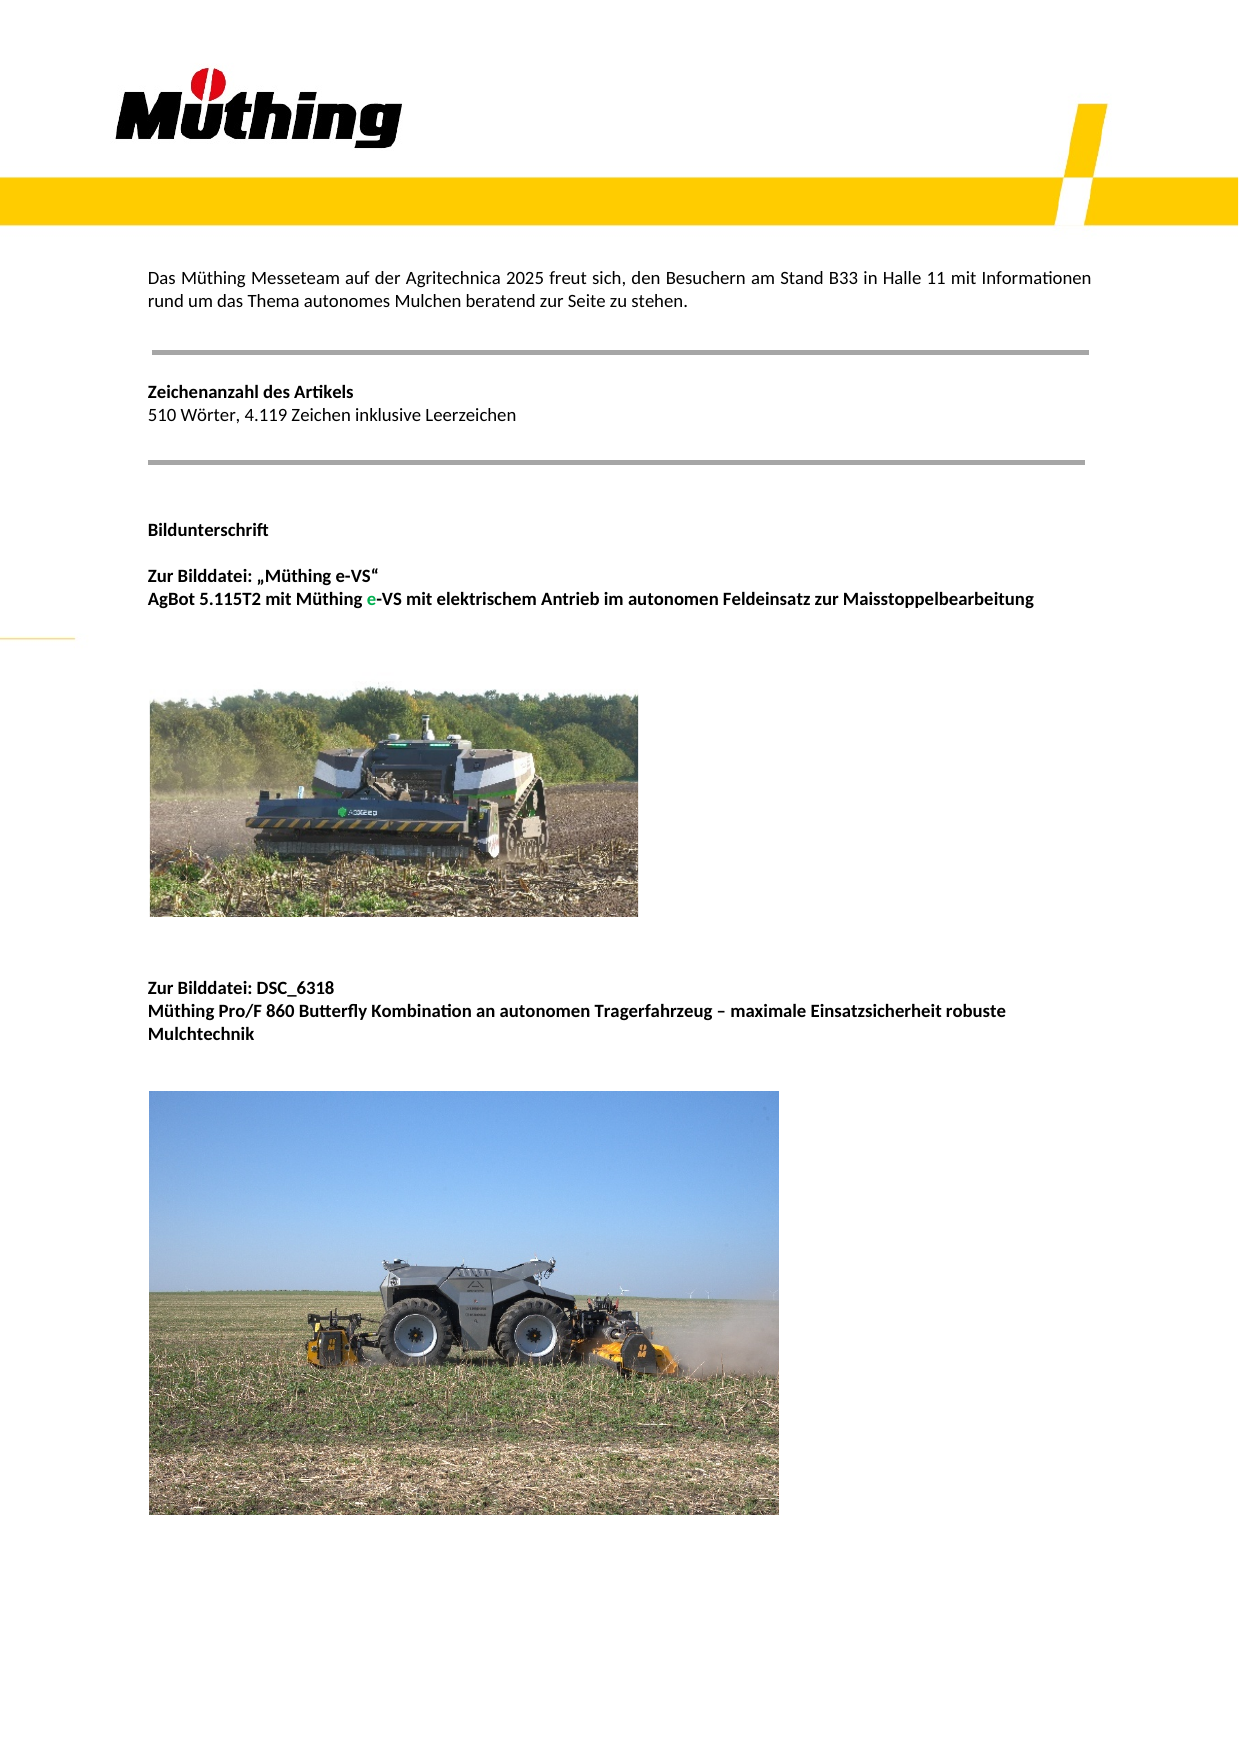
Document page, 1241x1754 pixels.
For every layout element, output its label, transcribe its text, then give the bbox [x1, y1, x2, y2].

text AgBot 5.115T2 mit Müthing e-VS mit elektrischem Antrieb im autonomen Feldeinsatz zur Maisstoppelbearbeitung [148, 587, 1093, 609]
text Zeichenanzahl des Artikels [148, 380, 1093, 403]
text Bildunterschrift [148, 518, 1093, 541]
text Das Müthing Messeteam auf der Agritechnica 2025 freut sich, den Besuchern am Stand B33 in Halle 11 mit Informationen rund um das Thema autonomes Mulchen beratend zur Seite zu stehen. [148, 266, 1093, 312]
text 510 Wörter, 4.119 Zeichen inklusive Leerzeichen [148, 403, 1093, 426]
text Müthing Pro/F 860 Butterfly Kombination an autonomen Tragerfahrzeug – maximale Einsatzsicherheit robuste Mulchtechnik [148, 999, 1093, 1045]
picture [0, 19, 1239, 1754]
text Zur Bilddatei: DSC_6318 [148, 976, 1093, 999]
text Zur Bilddatei: „Müthing e-VS“ [148, 564, 1093, 587]
